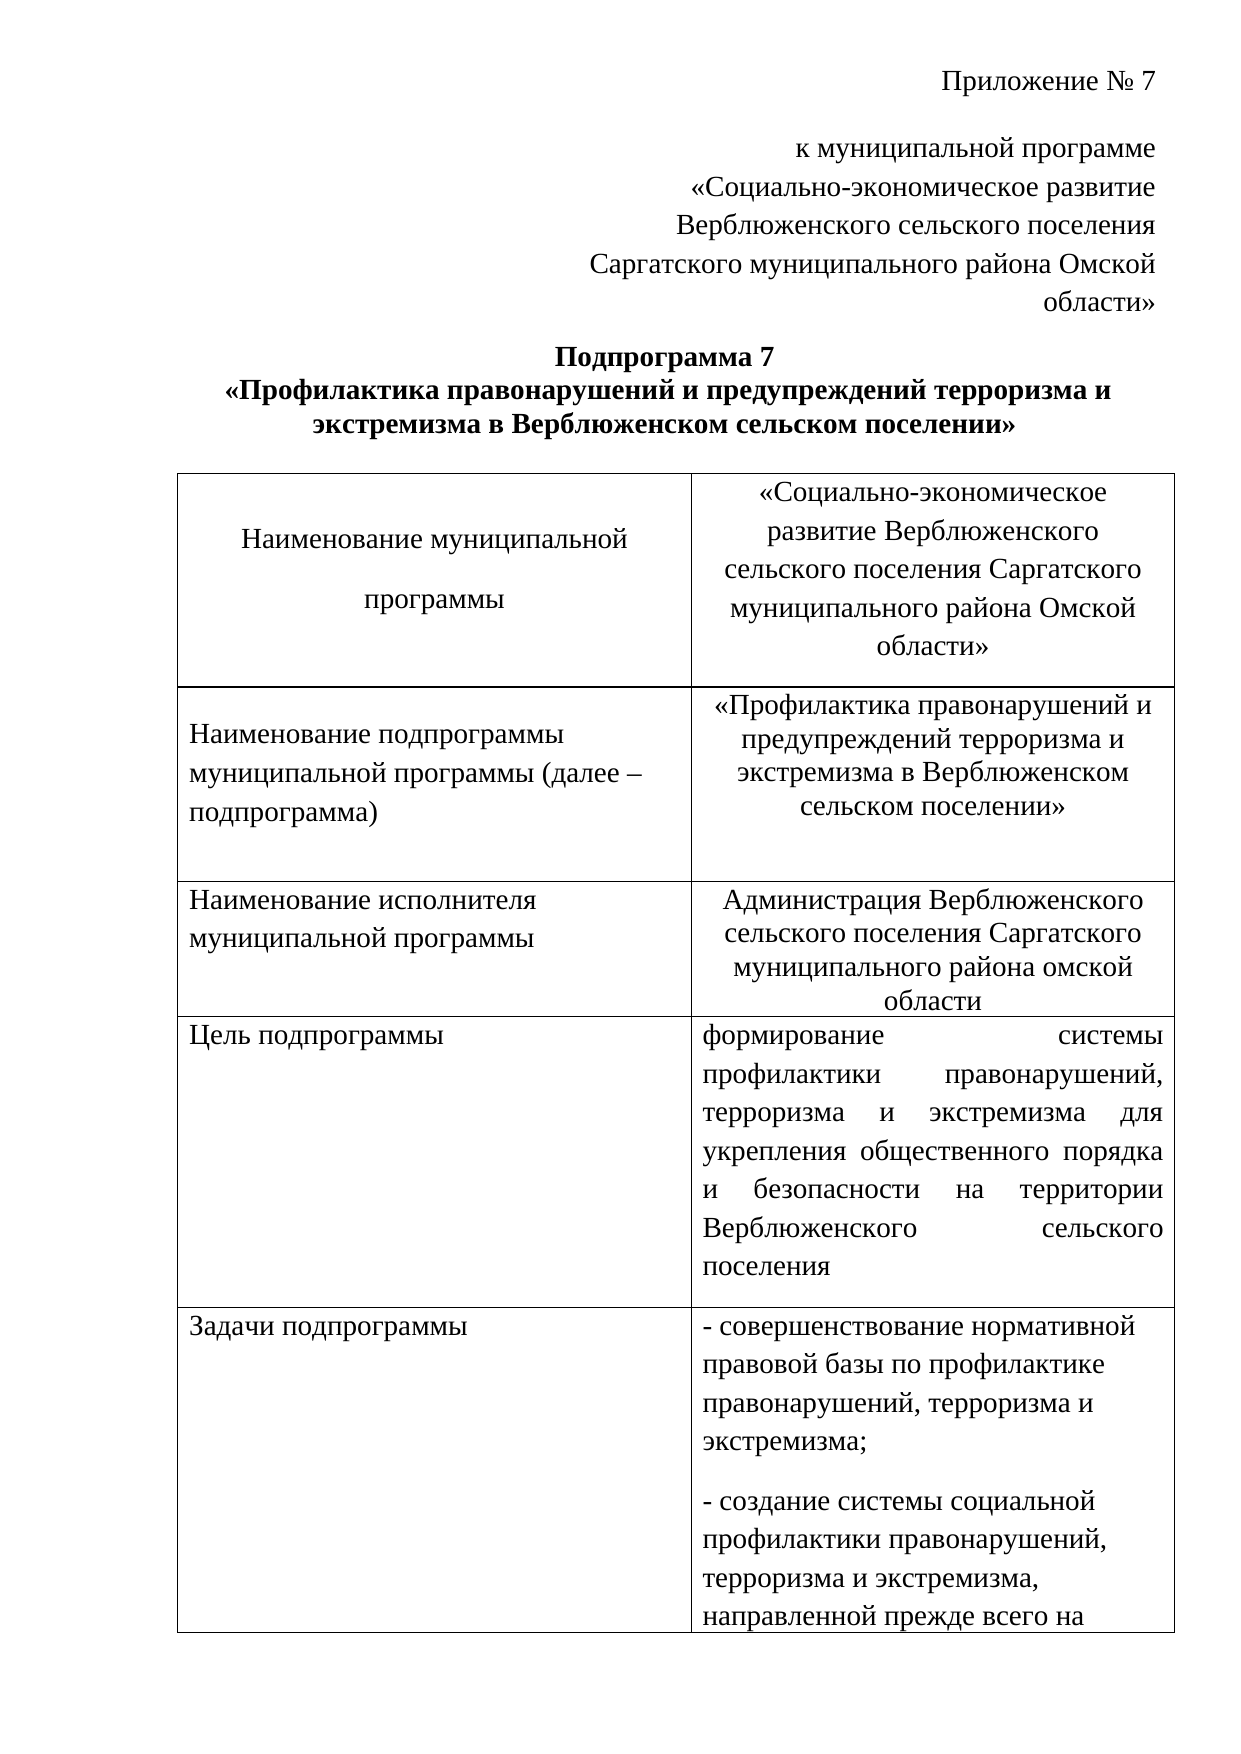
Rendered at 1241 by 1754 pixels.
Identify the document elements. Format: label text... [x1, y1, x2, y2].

table_cell формирование системы профилактики правонарушений, терроризма и экстремизма для укрепления общественного порядка и безопасности на территории Верблюженского сельского поселения [692, 1017, 1174, 1307]
table_cell Администрация Верблюженского сельского поселения Саргатского муниципального района омской области [692, 882, 1174, 1016]
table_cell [692, 1308, 1174, 1632]
table_cell Наименование подпрограммы муниципальной программы (далее – подпрограмма) [178, 688, 691, 881]
table_cell Наименование исполнителя муниципальной программы [178, 882, 691, 1016]
text «Профилактика правонарушений и предупреждений терроризма и экстремизма в Верблюженском сельском поселении» [177, 372, 1152, 439]
table_cell Цель подпрограммы [178, 1017, 691, 1307]
table_cell Задачи подпрограммы [178, 1308, 691, 1632]
table_header Наименование муниципальной программы [178, 474, 691, 686]
table_header Приложение № 7 к муниципальной программе «Социально-экономическое развитие Верблюженского сельского поселения Саргатского муниципального района Омской области» [551, 63, 1167, 322]
table_header «Социально-экономическое развитие Верблюженского сельского поселения Саргатского муниципального района Омской области» [692, 474, 1174, 686]
text Подпрограмма 7 [177, 339, 1152, 372]
table_cell «Профилактика правонарушений и предупреждений терроризма и экстремизма в Верблюженском сельском поселении» [692, 688, 1174, 881]
